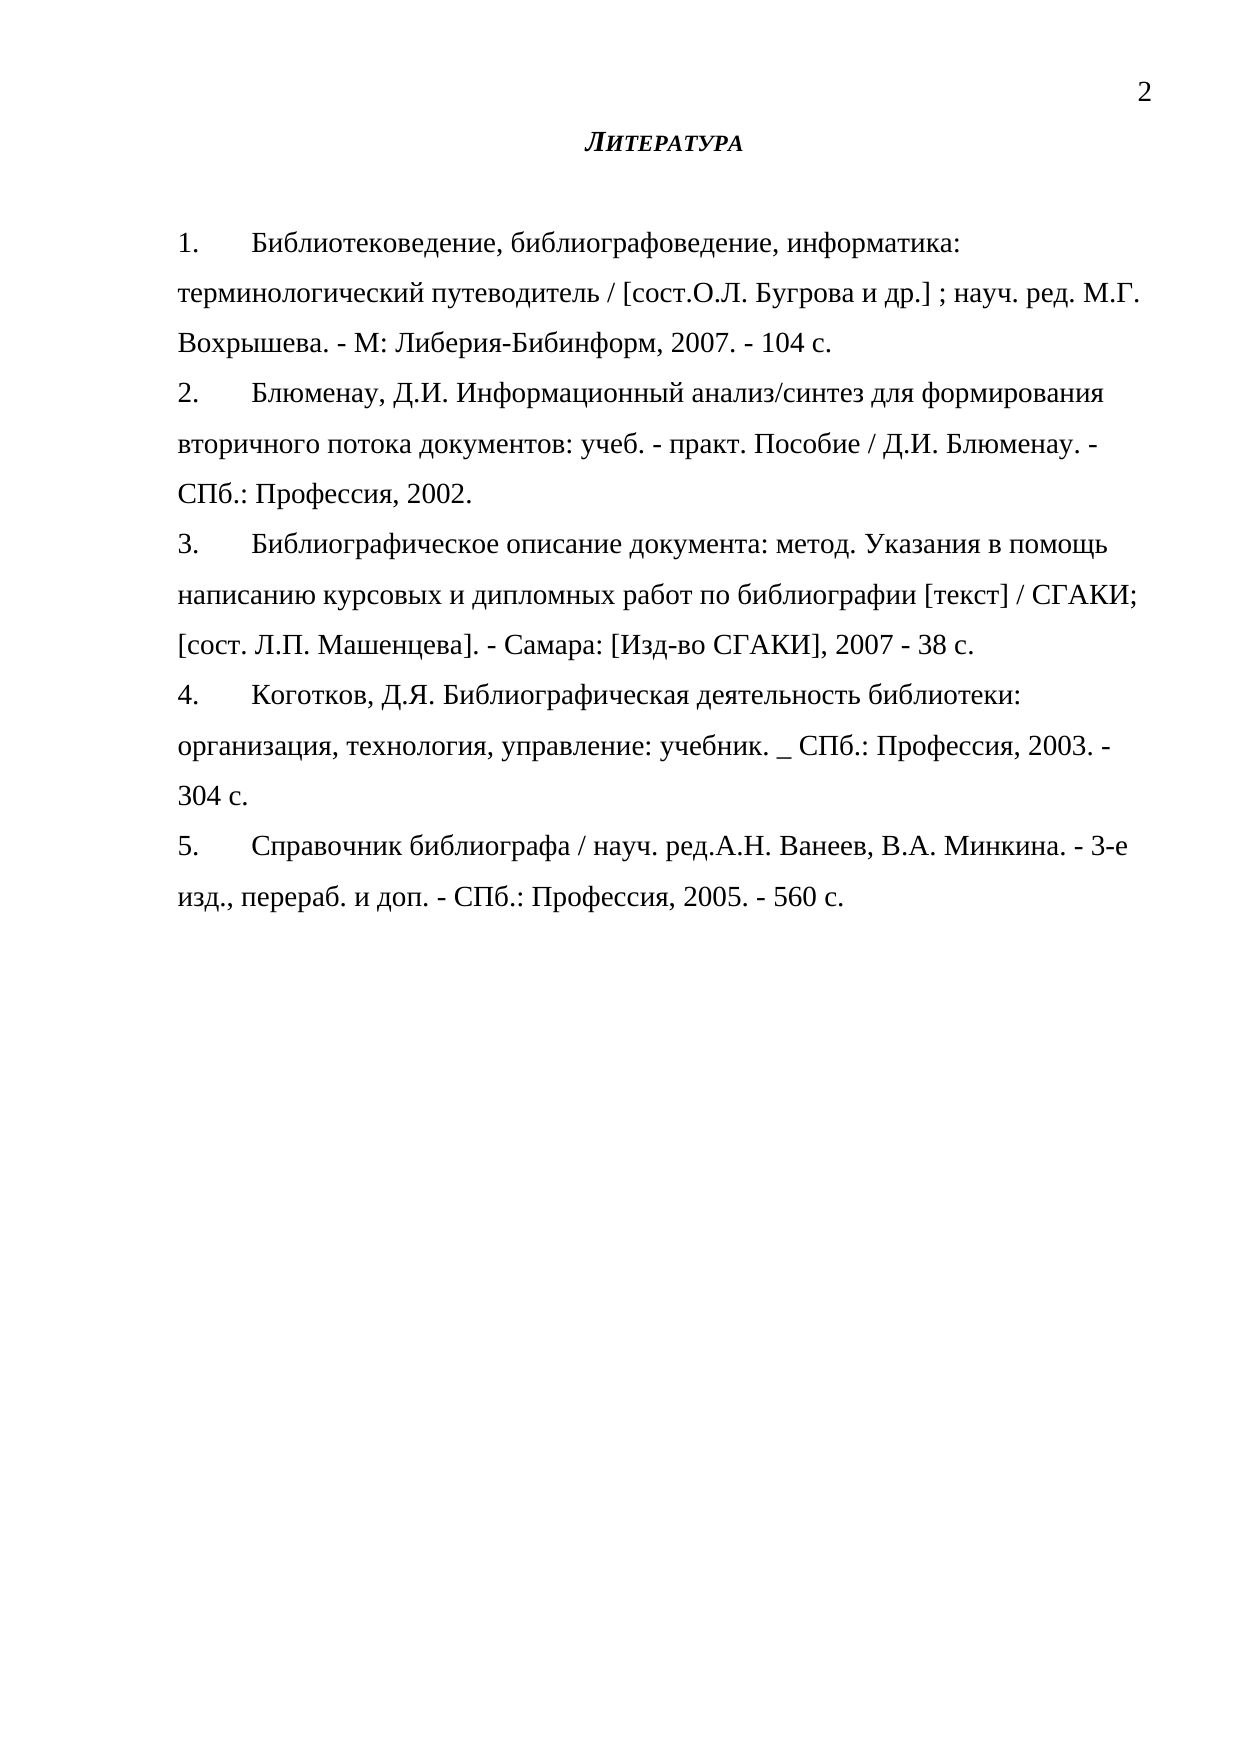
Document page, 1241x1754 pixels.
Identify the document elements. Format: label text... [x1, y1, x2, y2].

text Библиографическое описание документа: метод. Указания в помощь написанию курсовых и дипломных работ по библиографии [текст] / СГАКИ; [сост. Л.П. Машенцева]. - Самара: [Изд-во СГАКИ], 2007 - 38 с. [177, 527, 1152, 661]
subtitle Литература [177, 124, 1152, 158]
text Справочник библиографа / науч. ред.А.Н. Ванеев, В.А. Минкина. - 3-е изд., перераб. и доп. - СПб.: Профессия, 2005. - 560 с. [177, 828, 1152, 912]
text Коготков, Д.Я. Библиографическая деятельность библиотеки: организация, технология, управление: учебник. _ СПб.: Профессия, 2003. - 304 с. [177, 677, 1152, 812]
text Библиотековедение, библиографоведение, информатика: терминологический путеводитель / [сост.О.Л. Бугрова и др.] ; науч. ред. М.Г. Вохрышева. - М: Либерия-Бибинформ, 2007. - 104 с. [177, 225, 1152, 359]
text Блюменау, Д.И. Информационный анализ/синтез для формирования вторичного потока документов: учеб. - практ. Пособие / Д.И. Блюменау. - СПб.: Профессия, 2002. [177, 376, 1152, 510]
